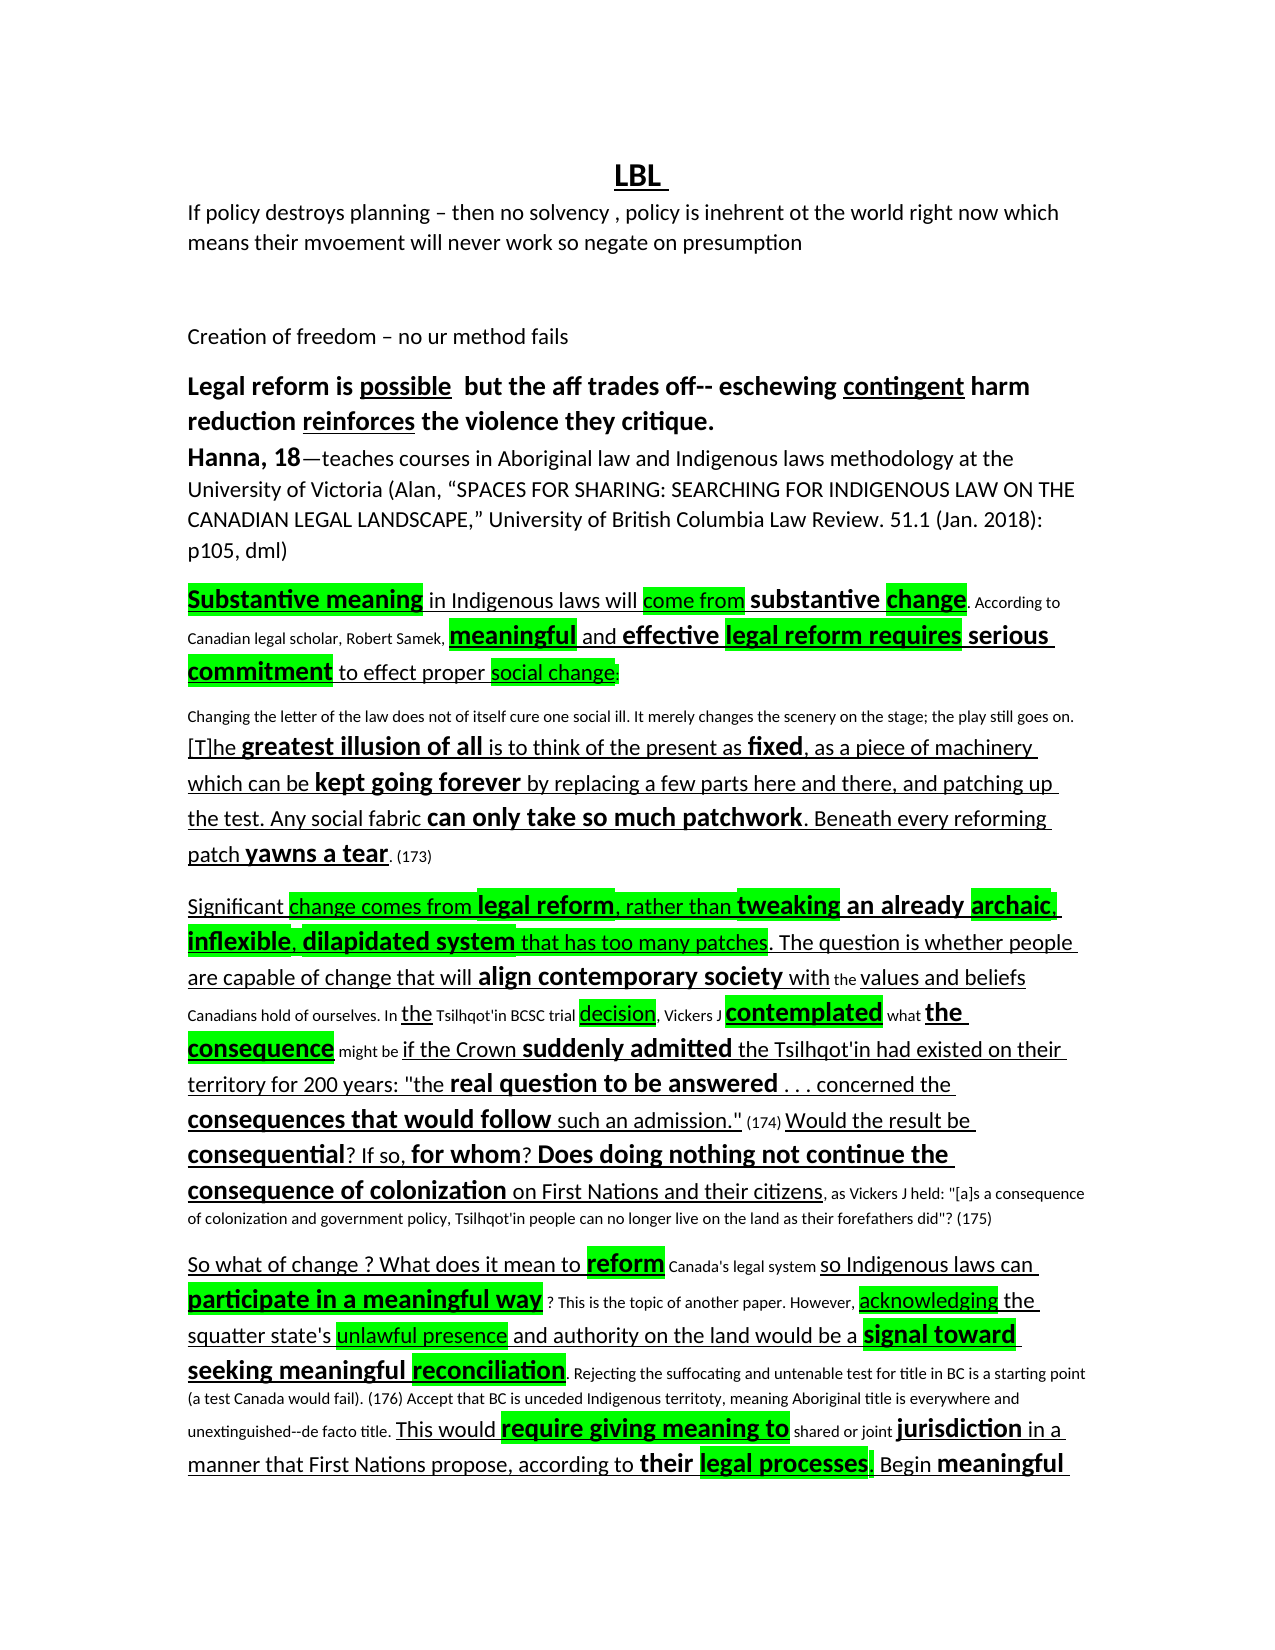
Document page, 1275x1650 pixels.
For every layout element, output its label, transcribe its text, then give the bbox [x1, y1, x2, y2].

text If policy destroys planning – then no solvency , policy is inehrent ot the world right now which means their mvoement will never work so negate on presumption [187, 198, 1087, 256]
text Hanna, 18—teaches courses in Aboriginal law and Indigenous laws methodology at the University of Victoria (Alan, “SPACES FOR SHARING: SEARCHING FOR INDIGENOUS LAW ON THE CANADIAN LEGAL LANDSCAPE,” University of British Columbia Law Review. 51.1 (Jan. 2018): p105, dml) [187, 440, 1087, 564]
text Changing the letter of the law does not of itself cure one social ill. It merely changes the scenery on the stage; the play still goes on. [T]he greatest illusion of all is to think of the present as fixed, as a piece of machinery which can be kept going forever by replacing a few parts here and there, and patching up the test. Any social fabric can only take so much patchwork. Beneath every reforming patch yawns a tear. (173) [187, 706, 1087, 869]
text Creation of freedom – no ur method fails [187, 322, 1087, 350]
subtitle Legal reform is possible but the aff trades off-- eschewing contingent harm reduction reinforces the violence they critique. [187, 369, 1087, 438]
subtitle LBL [187, 154, 1087, 195]
text Significant change comes from legal reform, rather than tweaking an already archaic, inflexible, dilapidated system that has too many patches. The question is whether people are capable of change that will align contemporary society with the values and beliefs Canadians hold of ourselves. In the Tsilhqot'in BCSC trial decision, Vickers J contemplated what the consequence might be if the Crown suddenly admitted the Tsilhqot'in had existed on their territory for 200 years: "the real question to be answered . . . concerned the consequences that would follow such an admission." (174) Would the result be consequential? If so, for whom? Does doing nothing not continue the consequence of colonization on First Nations and their citizens, as Vickers J held: "[a]s a consequence of colonization and government policy, Tsilhqot'in people can no longer live on the land as their forefathers did"? (175) [187, 888, 1087, 1228]
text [187, 1246, 1087, 1479]
text Substantive meaning in Indigenous laws will come from substantive change. According to Canadian legal scholar, Robert Samek, meaningful and effective legal reform requires serious commitment to effect proper social change: [187, 583, 1087, 687]
